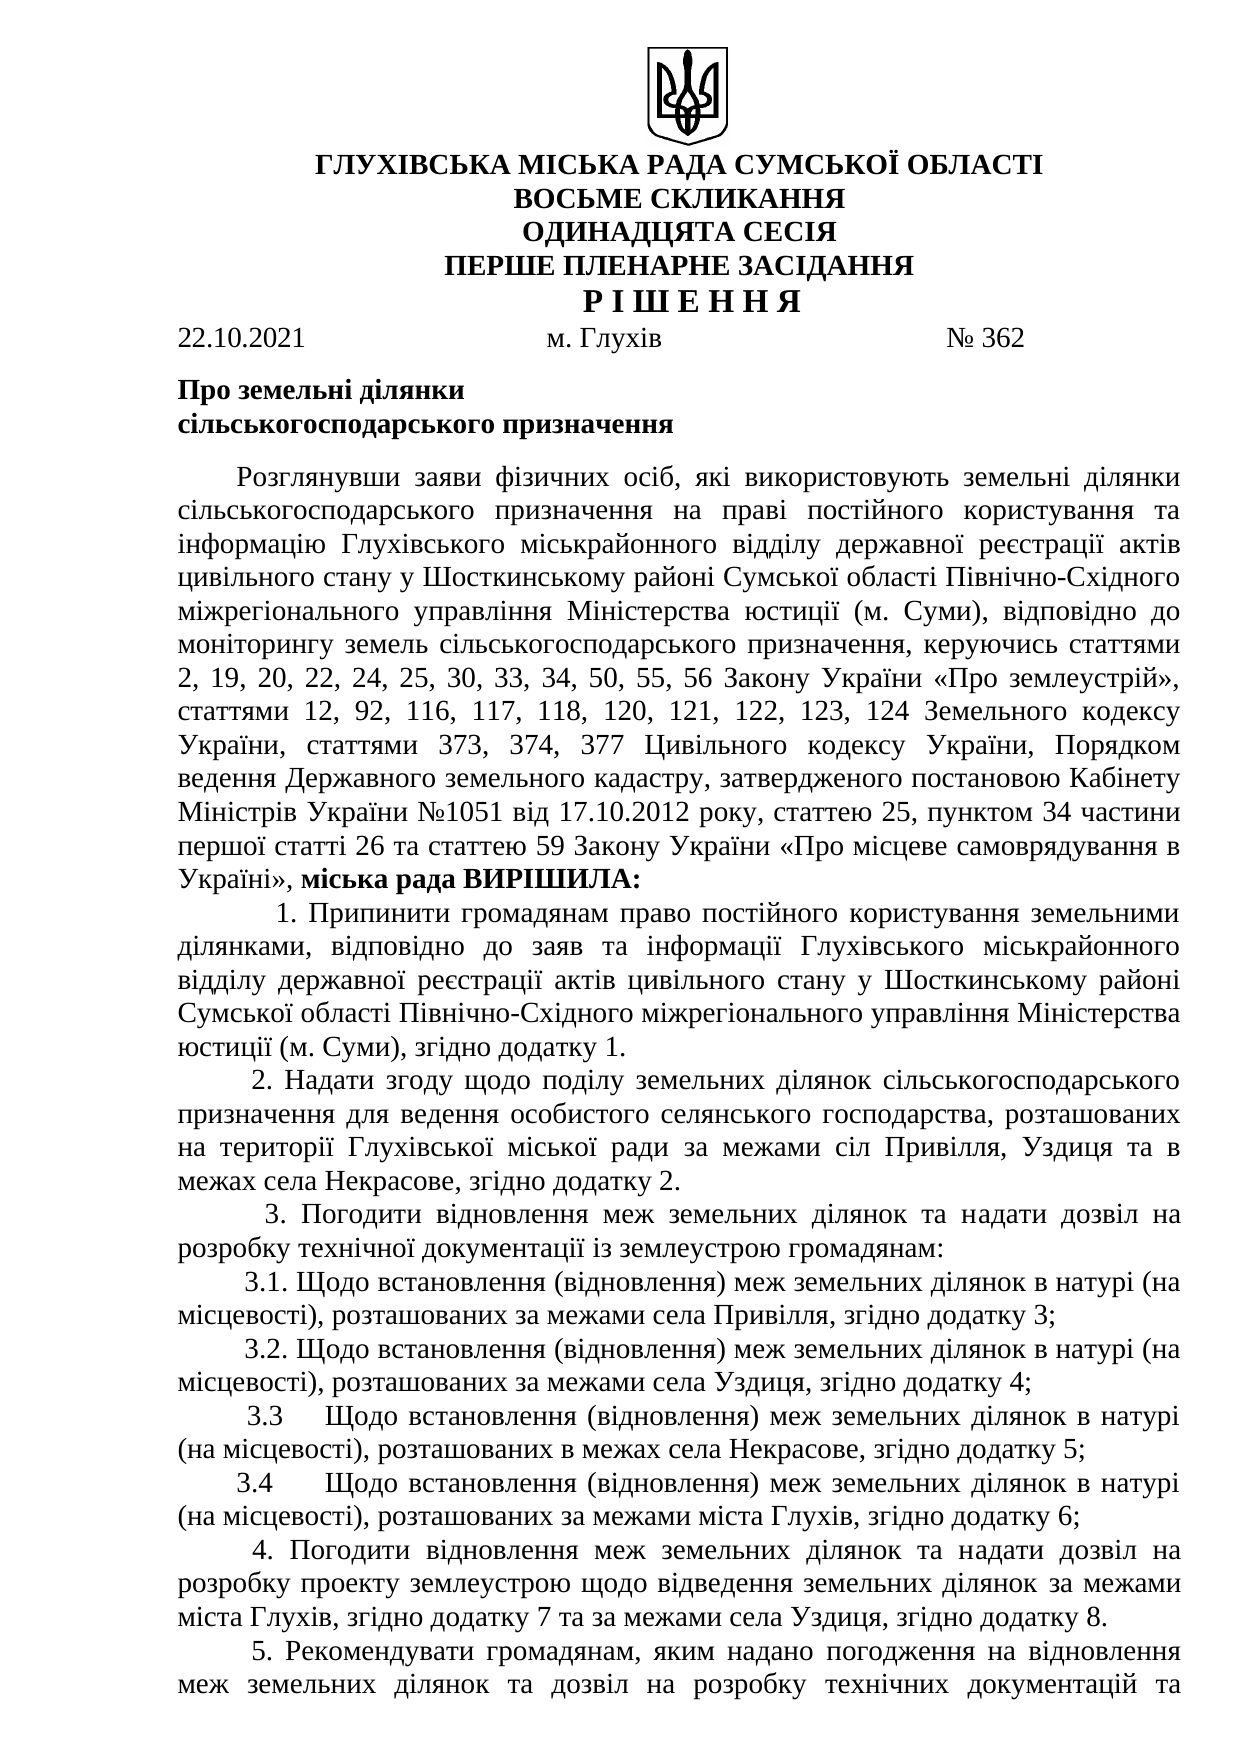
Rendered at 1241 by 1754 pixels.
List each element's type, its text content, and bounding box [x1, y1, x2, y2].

text ВОСЬМЕ СКЛИКАННЯ [177, 181, 1181, 214]
text 4. Погодити відновлення меж земельних ділянок та надати дозвіл на розробку проекту землеустрою щодо відведення земельних ділянок за межами міста Глухів, згідно додатку 7 та за межами села Уздиця, згідно додатку 8. [177, 1532, 1181, 1633]
text 3. Погодити відновлення меж земельних ділянок та надати дозвіл на розробку технічної документації із землеустрою громадянам: [177, 1197, 1181, 1264]
text сільськогосподарського призначення [177, 406, 1181, 439]
text 3.1. Щодо встановлення (відновлення) меж земельних ділянок в натурі (на місцевості), розташованих за межами села Привілля, згідно додатку 3; [177, 1264, 1181, 1331]
text 3.3 Щодо встановлення (відновлення) меж земельних ділянок в натурі (на місцевості), розташованих в межах села Некрасове, згідно додатку 5; [177, 1398, 1181, 1465]
text 2. Надати згоду щодо поділу земельних ділянок сільськогосподарського призначення для ведення особистого селянського господарства, розташованих на території Глухівської міської ради за межами сіл Привілля, Уздиця та в межах села Некрасове, згідно додатку 2. [177, 1062, 1181, 1197]
text ГЛУХІВСЬКА МІСЬКА РАДА СУМСЬКОЇ ОБЛАСТІ [177, 59, 1181, 181]
text 3.2. Щодо встановлення (відновлення) меж земельних ділянок в натурі (на місцевості), розташованих за межами села Уздиця, згідно додатку 4; [177, 1331, 1181, 1398]
text Р І Ш Е Н Н Я [177, 281, 1181, 320]
picture [645, 45, 731, 148]
text Розглянувши заяви фізичних осіб, які використовують земельні ділянки сільськогосподарського призначення на праві постійного користування та інформацію Глухівського міськрайонного відділу державної реєстрації актів цивільного стану у Шосткинському районі Сумської області Північно-Східного міжрегіонального управління Міністерства юстиції (м. Суми), відповідно до моніторингу земель сільськогосподарського призначення, керуючись статтями 2, 19, 20, 22, 24, 25, 30, 33, 34, 50, 55, 56 Закону України «Про землеустрій», статтями 12, 92, 116, 117, 118, 120, 121, 122, 123, 124 Земельного кодексу України, статтями 373, 374, 377 Цивільного кодексу України, Порядком ведення Державного земельного кадастру, затвердженого постановою Кабінету Міністрів України №1051 від 17.10.2012 року, статтею 25, пунктом 34 частини першої статті 26 та статтею 59 Закону України «Про місцеве самоврядування в Україні», міська рада ВИРІШИЛА: [177, 459, 1181, 895]
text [177, 1633, 1181, 1700]
text 1. Припинити громадянам право постійного користування земельними ділянками, відповідно до заяв та інформації Глухівського міськрайонного відділу державної реєстрації актів цивільного стану у Шосткинському районі Сумської області Північно-Східного міжрегіонального управління Міністерства юстиції (м. Суми), згідно додатку 1. [177, 895, 1181, 1062]
text 22.10.2021 м. Глухів № 362 [177, 320, 1181, 353]
text ПЕРШЕ ПЛЕНАРНЕ ЗАСІДАННЯ [177, 248, 1181, 281]
text Про земельні ділянки [177, 372, 1181, 406]
text ОДИНАДЦЯТА СЕСІЯ [177, 214, 1181, 248]
text 3.4 Щодо встановлення (відновлення) меж земельних ділянок в натурі (на місцевості), розташованих за межами міста Глухів, згідно додатку 6; [177, 1465, 1181, 1532]
